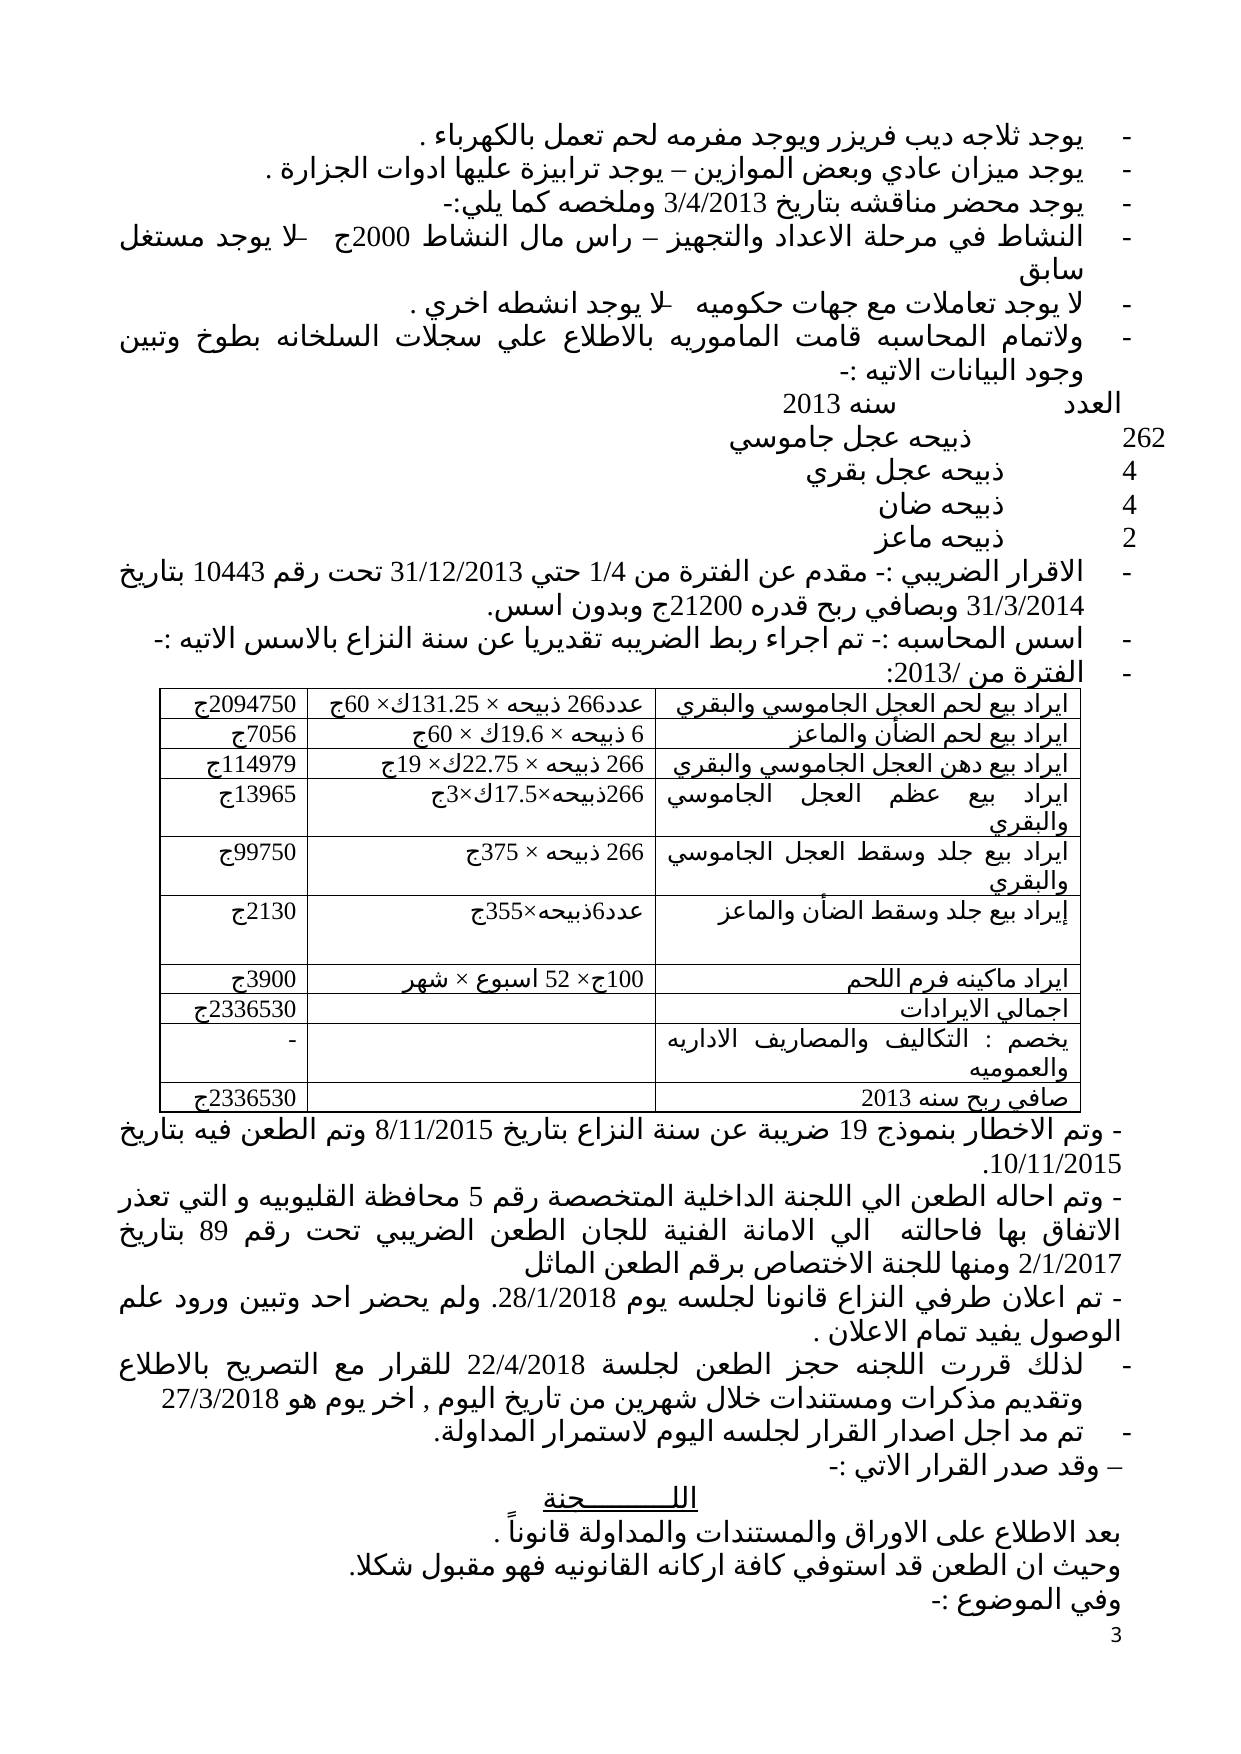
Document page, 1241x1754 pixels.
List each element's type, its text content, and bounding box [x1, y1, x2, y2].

table_cell 3900ج [161, 965, 307, 993]
list لذلك قررت اللجنه حجز الطعن لجلسة 22/4/2018 للقرار مع التصريح بالاطلاع وتقديم مذكرات ومستندات خلال شهرين من تاريخ اليوم , اخر يوم هو 27/3/2018 [118, 1347, 1122, 1414]
table_header عدد266 ذبيحه × 131.25ك× 60ج [308, 689, 655, 718]
list يوجد محضر مناقشه بتاريخ 3/4/2013 وملخصه كما يلي:- [118, 185, 1122, 219]
list النشاط في مرحلة الاعداد والتجهيز – راس مال النشاط 2000ج – لا يوجد مستغل سابق [118, 219, 1122, 286]
list يوجد ثلاجه ديب فريزر ويوجد مفرمه لحم تعمل بالكهرباء . [118, 118, 1122, 152]
text العدد سنه 2013 [118, 386, 1122, 420]
text – وقد صدر القرار الاتي :- [118, 1448, 1122, 1481]
table_cell 7056ج [161, 719, 307, 748]
table_cell 99750ج [161, 837, 307, 895]
table_cell ايراد بيع عظم العجل الجاموسي والبقري [656, 779, 1080, 836]
table_header 2094750ج [161, 689, 307, 718]
text - وتم احاله الطعن الي اللجنة الداخلية المتخصصة رقم 5 محافظة القليوبيه و التي تعذر الاتفاق بها فاحالته الي الامانة الفنية للجان الطعن الضريبي تحت رقم 89 بتاريخ 2/1/2017 ومنها للجنة الاختصاص برقم الطعن الماثل [118, 1179, 1122, 1280]
table_cell 266ذبيحه×17.5ك×3ج [308, 779, 655, 836]
list يوجد ميزان عادي وبعض الموازين – يوجد ترابيزة عليها ادوات الجزارة . [118, 152, 1122, 185]
table_cell [308, 994, 655, 1023]
table_cell [308, 1083, 655, 1111]
list اسس المحاسبه :- تم اجراء ربط الضريبه تقديريا عن سنة النزاع بالاسس الاتيه :- [118, 621, 1122, 655]
list تم مد اجل اصدار القرار لجلسه اليوم لاستمرار المداولة. [118, 1414, 1122, 1448]
table_cell 6 ذبيحه × 19.6ك × 60ج [308, 719, 655, 748]
list ذبيحه عجل جاموسي [118, 420, 1122, 453]
table_cell 2130ج [161, 896, 307, 963]
text وحيث ان الطعن قد استوفي كافة اركانه القانونيه فهو مقبول شكلا. [118, 1548, 1122, 1582]
text بعد الاطلاع على الاوراق والمستندات والمداولة قانوناً . [118, 1515, 1122, 1548]
table_cell ايراد ماكينه فرم اللحم [656, 965, 1080, 993]
list الاقرار الضريبي :- مقدم عن الفترة من 1/4 حتي 31/12/2013 تحت رقم 10443 بتاريخ 31/3/2014 وبصافي ربح قدره 21200ج وبدون اسس. [118, 554, 1122, 621]
table_cell إيراد بيع جلد وسقط الضأن والماعز [656, 896, 1080, 963]
text وفي الموضوع :- [118, 1582, 1122, 1616]
table_cell ايراد بيع دهن العجل الجاموسي والبقري [656, 749, 1080, 778]
list ذبيحه ماعز [118, 521, 1122, 554]
table_cell يخصم : التكاليف والمصاريف الاداريه والعموميه [656, 1024, 1080, 1082]
table_cell 100ج× 52 اسبوع × شهر [308, 965, 655, 993]
table_cell 13965ج [161, 779, 307, 836]
list ولاتمام المحاسبه قامت الماموريه بالاطلاع علي سجلات السلخانه بطوخ وتبين وجود البيانات الاتيه :- [118, 319, 1122, 386]
table_cell - [161, 1024, 307, 1082]
text - تم اعلان طرفي النزاع قانونا لجلسه يوم 28/1/2018. ولم يحضر احد وتبين ورود علم الوصول يفيد تمام الاعلان . [118, 1280, 1122, 1347]
table_cell 114979ج [161, 749, 307, 778]
table_cell 266 ذبيحه × 22.75ك× 19ج [308, 749, 655, 778]
table_header ايراد بيع لحم العجل الجاموسي والبقري [656, 689, 1080, 718]
list الفترة من /2013: [118, 655, 1122, 688]
table_cell 2336530ج [161, 994, 307, 1023]
text - وتم الاخطار بنموذج 19 ضريبة عن سنة النزاع بتاريخ 8/11/2015 وتم الطعن فيه بتاريخ 10/11/2015. [118, 1112, 1122, 1179]
table_cell ايراد بيع لحم الضأن والماعز [656, 719, 1080, 748]
text اللــــــــــجنة [118, 1481, 1122, 1515]
table_cell 2336530ج [161, 1083, 307, 1111]
table_cell اجمالي الايرادات [656, 994, 1080, 1023]
table_cell 266 ذبيحه × 375ج [308, 837, 655, 895]
list ذبيحه عجل بقري [118, 453, 1122, 487]
table_cell عدد6ذبيحه×355ج [308, 896, 655, 963]
list لا يوجد تعاملات مع جهات حكوميه – لا يوجد انشطه اخري . [118, 286, 1122, 319]
list ذبيحه ضان [118, 487, 1122, 521]
table_cell ايراد بيع جلد وسقط العجل الجاموسي والبقري [656, 837, 1080, 895]
table_cell صافي ربح سنه 2013 [656, 1083, 1080, 1111]
table_cell [308, 1024, 655, 1082]
